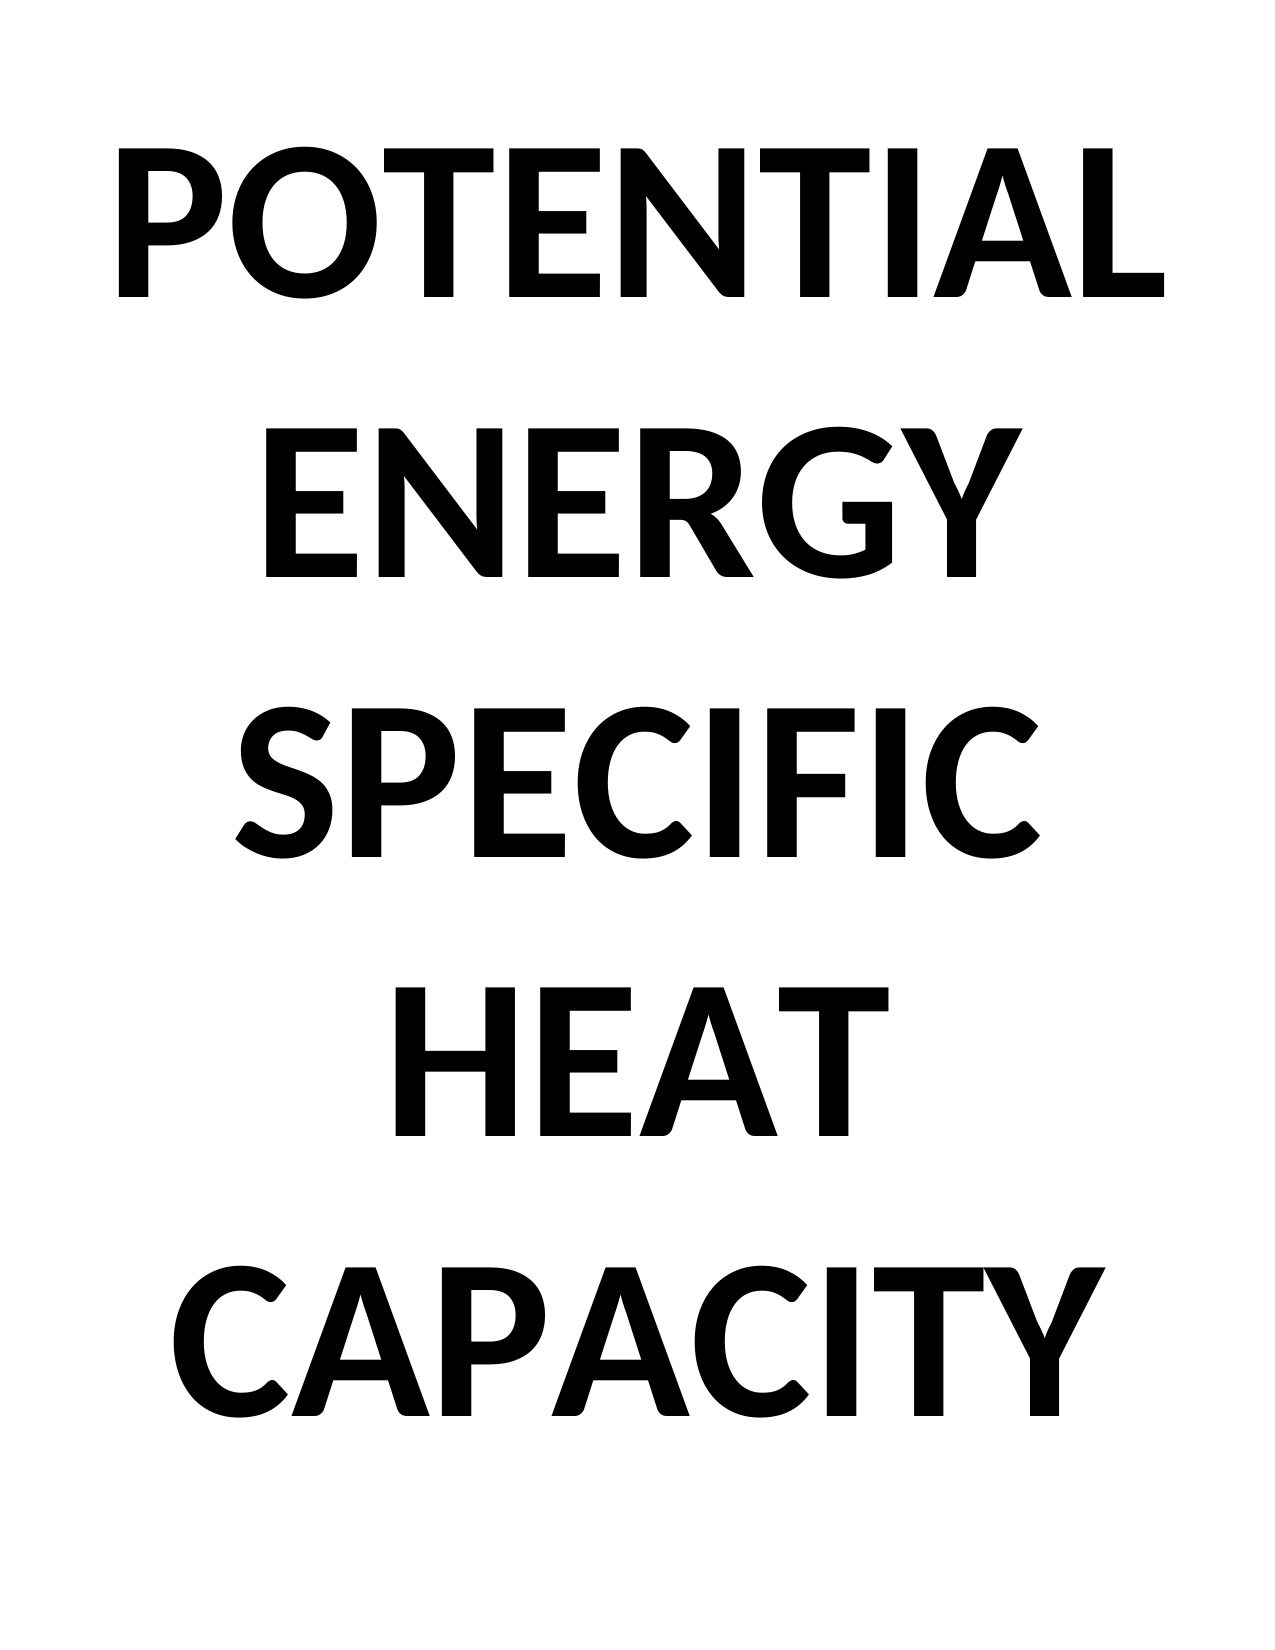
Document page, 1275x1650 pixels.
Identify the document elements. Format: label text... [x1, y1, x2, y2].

text POTENTIAL ENERGY [75, 75, 1200, 634]
text SPECIFIC HEAT CAPACITY [75, 634, 1200, 1474]
